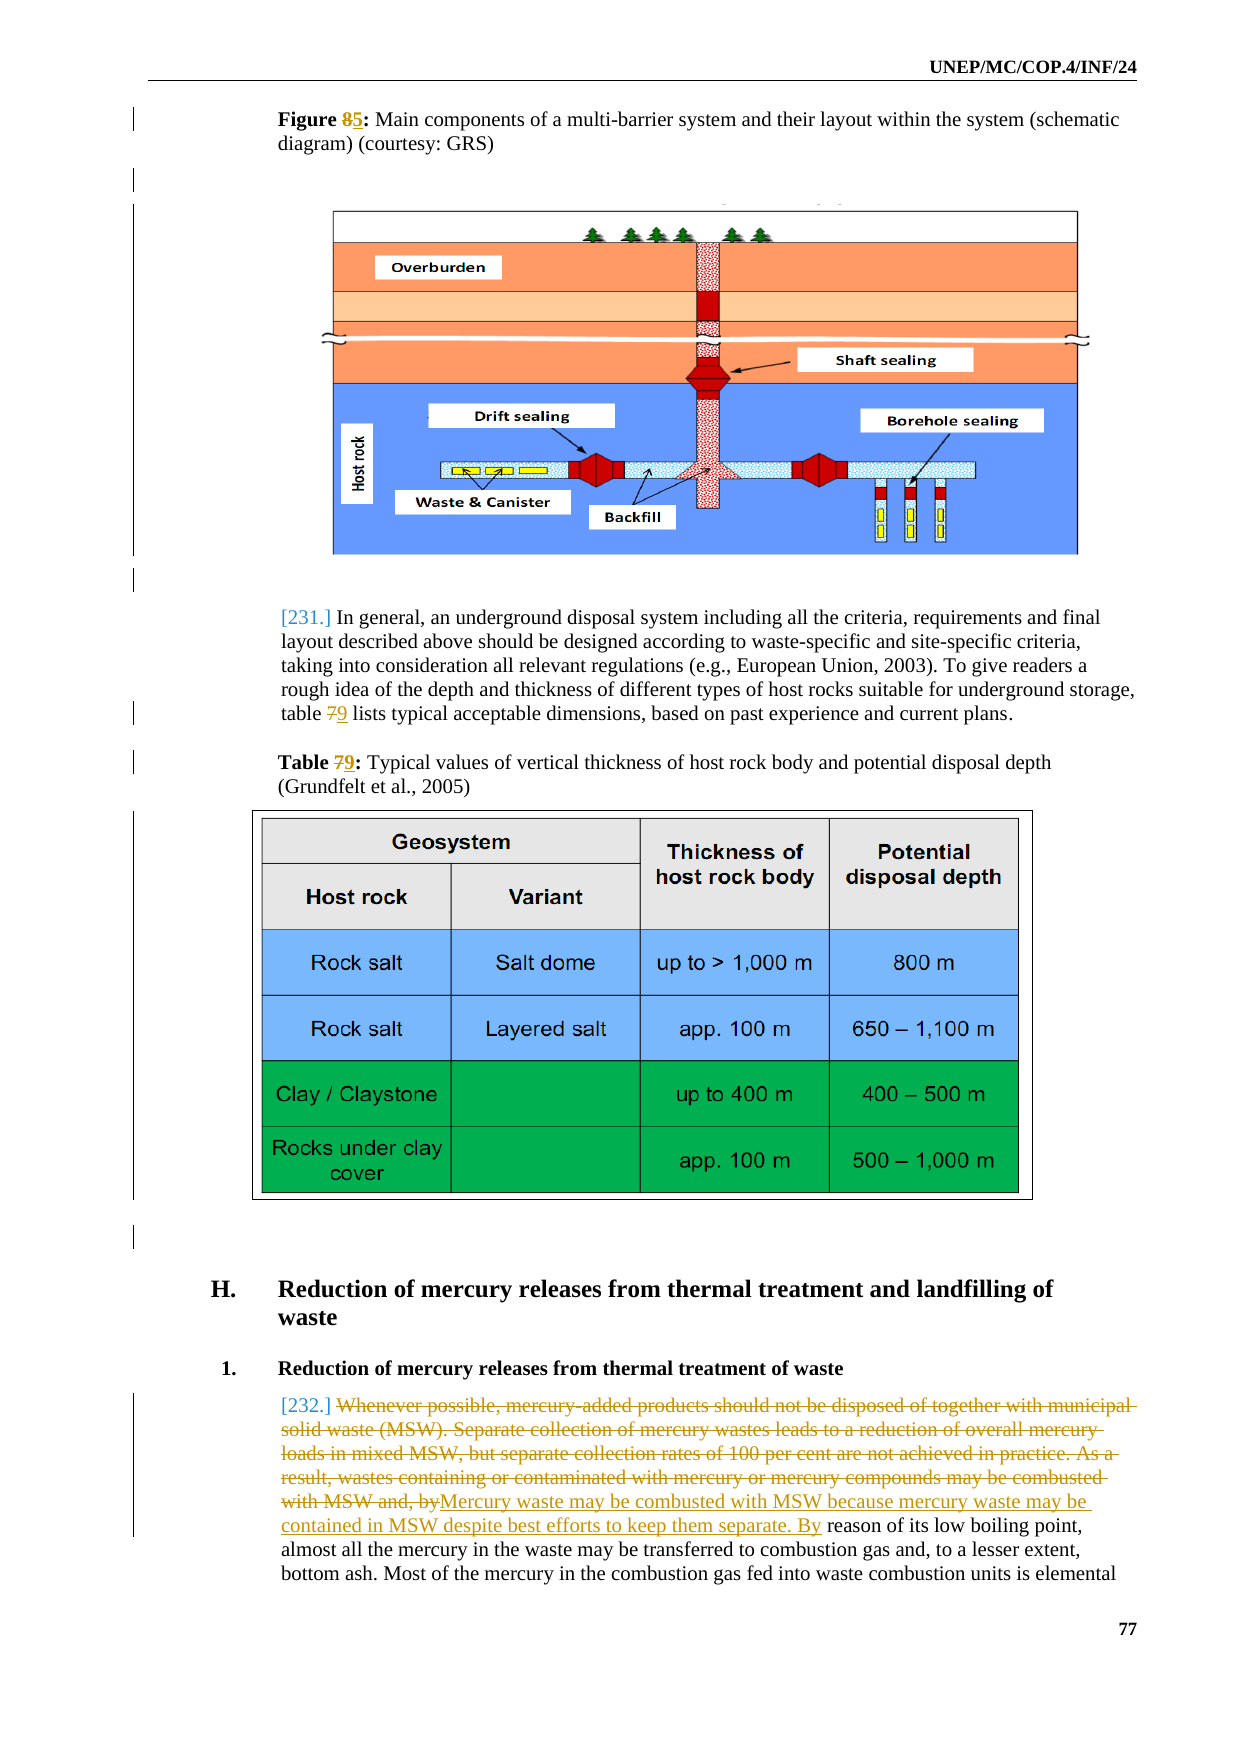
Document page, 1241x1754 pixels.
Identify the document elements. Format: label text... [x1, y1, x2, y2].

text Figure : Main components of a multi-barrier system and their layout within the system (schematic diagram) (courtesy: GRS) [278, 107, 1137, 155]
text 1. Reduction of mercury releases from thermal treatment of waste [148, 1356, 1107, 1380]
list In general, an underground disposal system including all the criteria, requirements and final layout described above should be designed according to waste-specific and site-specific criteria, taking into consideration all relevant regulations (e.g., European Union, 2003). To give readers a rough idea of the depth and thickness of different types of host rocks suitable for underground storage, table lists typical acceptable dimensions, based on past experience and current plans. [281, 605, 1137, 725]
text H. Reduction of mercury releases from thermal treatment and landfilling of waste [148, 1274, 1107, 1331]
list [281, 1393, 1137, 1585]
text Table : Typical values of vertical thickness of host rock body and potential disposal depth (Grundfelt et al., 2005) [278, 750, 1137, 798]
